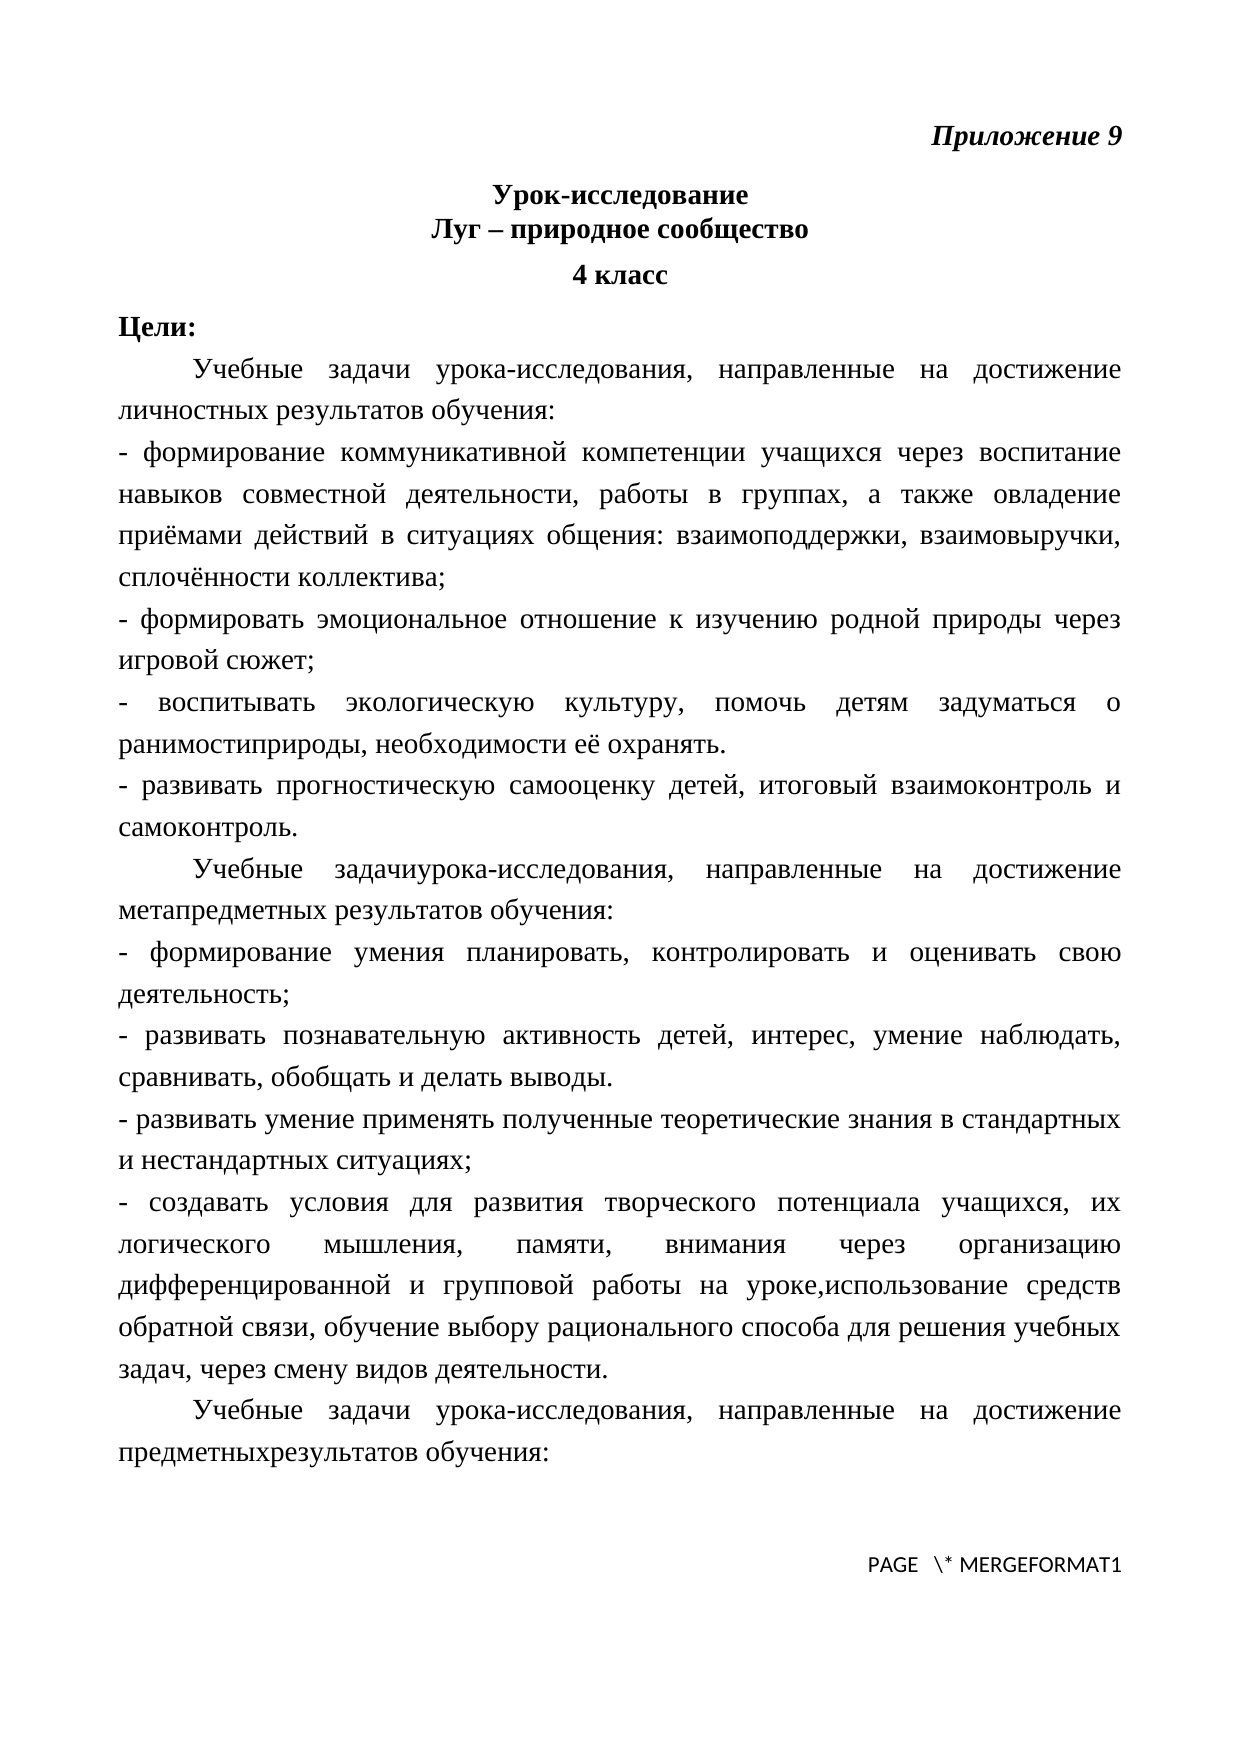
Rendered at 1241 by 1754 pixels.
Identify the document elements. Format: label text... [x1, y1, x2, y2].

text - развивать познавательную активность детей, интерес, умение наблюдать, сравнивать, обобщать и делать выводы. [118, 1011, 1122, 1095]
text 4 класс [118, 257, 1122, 291]
text - создавать условия для развития творческого потенциала учащихся, их логического мышления, памяти, внимания через организацию дифференцированной и групповой работы на уроке,использование средств обратной связи, обучение выбору рационального способа для решения учебных задач, через смену видов деятельности. [118, 1178, 1122, 1386]
text - формирование коммуникативной компетенции учащихся через воспитание навыков совместной деятельности, работы в группах, а также овладение приёмами действий в ситуациях общения: взаимоподдержки, взаимовыручки, сплочённости коллектива; [118, 428, 1122, 595]
text Приложение 9 [118, 118, 1122, 152]
text - воспитывать экологическую культуру, помочь детям задуматься о ранимостиприроды, необходимости её охранять. [118, 678, 1122, 761]
text - развивать прогностическую самооценку детей, итоговый взаимоконтроль и самоконтроль. [118, 761, 1122, 845]
text - формировать эмоциональное отношение к изучению родной природы через игровой сюжет; [118, 595, 1122, 678]
text Цели: [118, 303, 1122, 345]
text Учебные задачи урока-исследования, направленные на достижение личностных результатов обучения: [118, 345, 1122, 428]
text - развивать умение применять полученные теоретические знания в стандартных и нестандартных ситуациях; [118, 1095, 1122, 1178]
text Луг – природное сообщество [118, 211, 1122, 244]
text Учебные задачиурока-исследования, направленные на достижение метапредметных результатов обучения: [118, 845, 1122, 928]
text - формирование умения планировать, контролировать и оценивать свою деятельность; [118, 928, 1122, 1011]
text Урок-исследование [118, 177, 1122, 211]
text Учебные задачи урока-исследования, направленные на достижение предметныхрезультатов обучения: [118, 1386, 1122, 1470]
